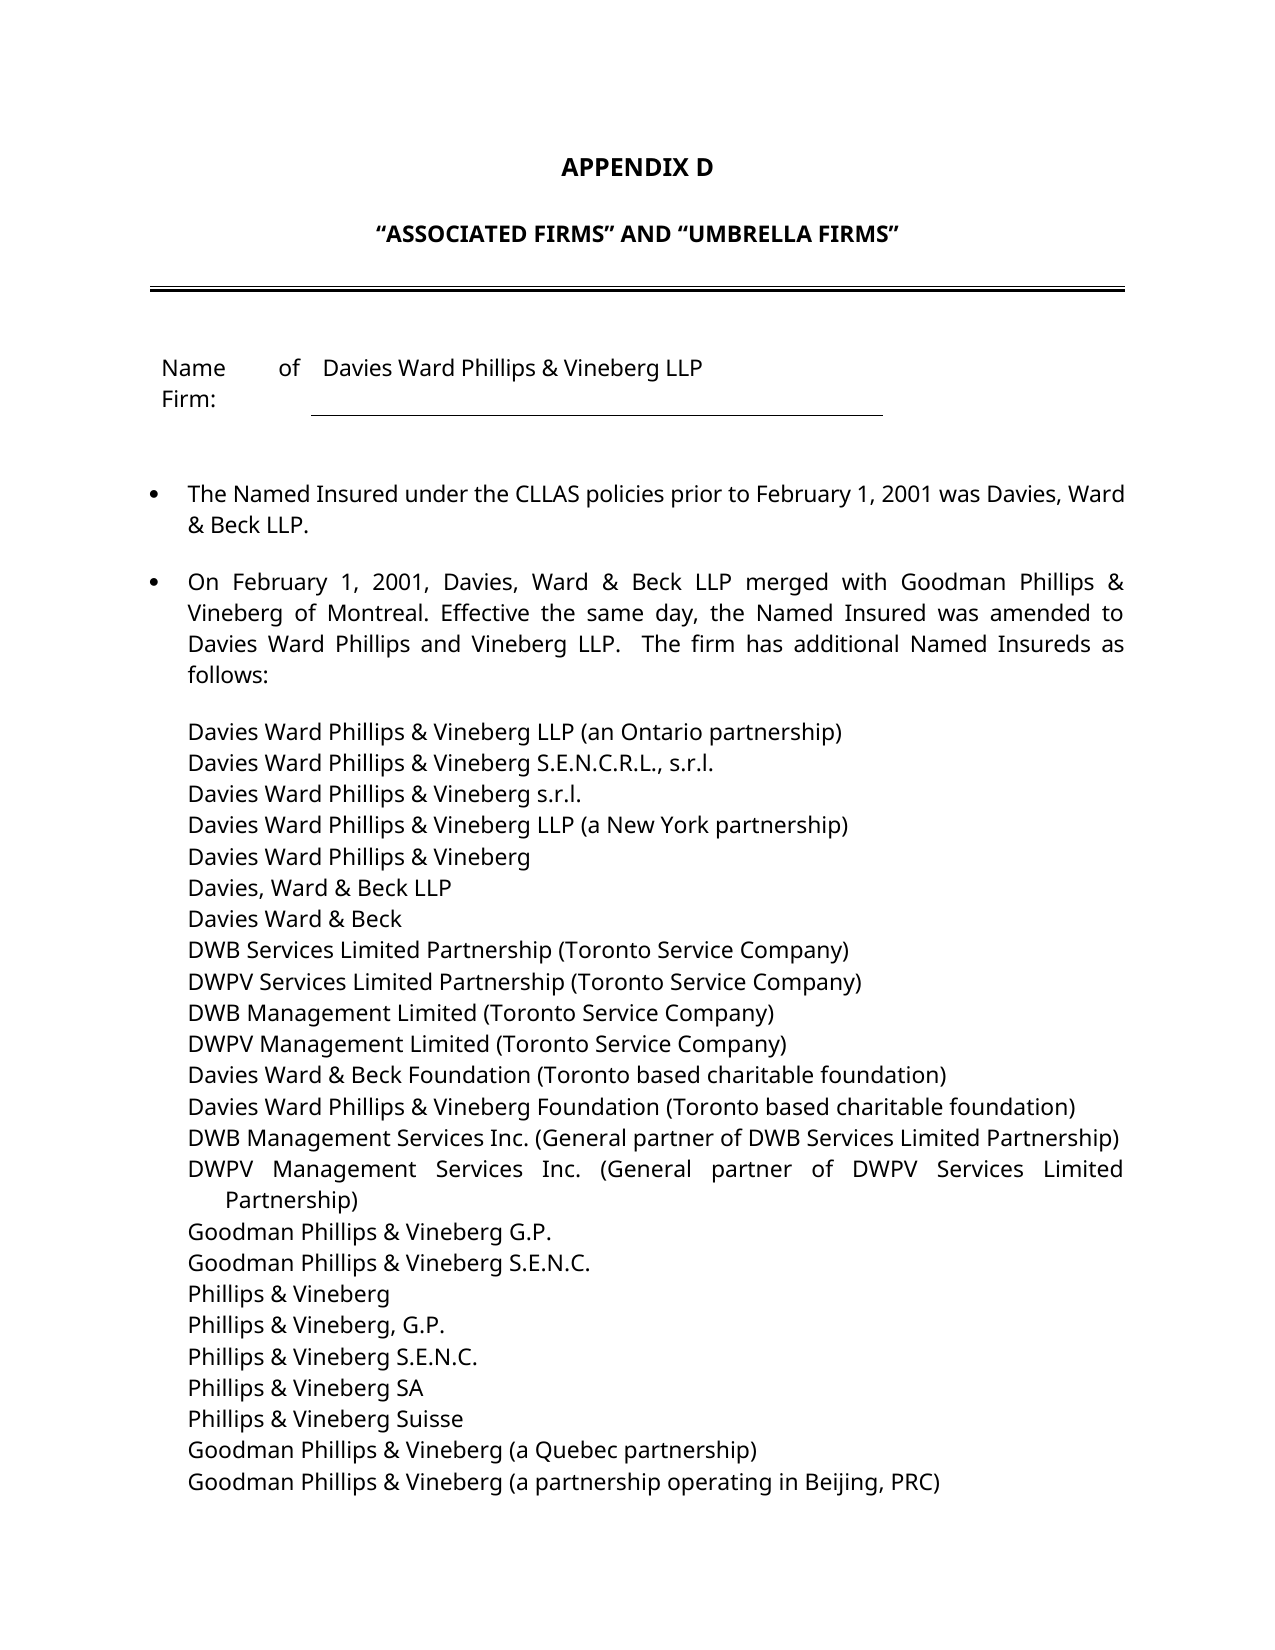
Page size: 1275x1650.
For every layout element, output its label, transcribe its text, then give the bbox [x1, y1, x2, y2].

text Phillips & Vineberg Suisse [187, 1403, 1125, 1434]
text “Associated Firms” and “Umbrella Firms” [150, 218, 1125, 249]
text APPENDIX D [150, 150, 1125, 184]
text DWB Management Services Inc. (General partner of DWB Services Limited Partnership) [187, 1122, 1125, 1153]
text Davies Ward & Beck [187, 903, 1125, 934]
text Davies, Ward & Beck LLP [187, 872, 1125, 903]
text Phillips & Vineberg S.E.N.C. [187, 1341, 1125, 1372]
text Davies Ward Phillips & Vineberg Foundation ( based charitable foundation) [187, 1091, 1125, 1122]
text Goodman Phillips & Vineberg S.E.N.C. [187, 1247, 1125, 1278]
text Davies Ward Phillips & Vineberg s.r.l. [187, 778, 1125, 809]
table_header Name of Firm: [150, 352, 311, 415]
text Davies Ward & Beck Foundation ( based charitable foundation) [187, 1059, 1125, 1091]
text Phillips & Vineberg, G.P. [187, 1309, 1125, 1341]
text DWB Services Limited Partnership (Toronto Service Company) [187, 934, 1125, 966]
text DWPV Services Limited Partnership (Toronto Service Company) [187, 966, 1125, 997]
text DWB Management Limited (Toronto Service Company) [187, 997, 1125, 1028]
list The Named Insured under the CLLAS policies prior to February 1, 2001 was Davies, Ward & Beck LLP. [150, 478, 1125, 541]
text Phillips & Vineberg [187, 1278, 1125, 1309]
text Phillips & Vineberg SA [187, 1372, 1125, 1403]
list On , Davies, Ward & Beck LLP merged with Goodman Phillips & Vineberg of . Effective the same day, the Named Insured was amended to Davies Ward Phillips and Vineberg LLP. The firm has additional Named Insureds as follows: [150, 566, 1125, 691]
text Goodman Phillips & Vineberg (a partnership operating in , PRC) [187, 1466, 1125, 1497]
text Davies Ward Phillips & Vineberg S.E.N.C.R.L., s.r.l. [187, 747, 1125, 778]
text DWPV Management Limited (Toronto Service Company) [187, 1028, 1125, 1059]
text Davies Ward Phillips & Vineberg [187, 841, 1125, 872]
table_header Davies Ward Phillips & Vineberg LLP [311, 352, 883, 415]
text DWPV Management Services Inc. (General partner of DWPV Services Limited Partnership) [187, 1153, 1125, 1216]
text Davies Ward Phillips & Vineberg LLP (an partnership) [187, 716, 1125, 747]
text Goodman Phillips & Vineberg G.P. [187, 1216, 1125, 1247]
text Davies Ward Phillips & Vineberg LLP (a partnership) [187, 809, 1125, 841]
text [187, 1434, 1125, 1466]
